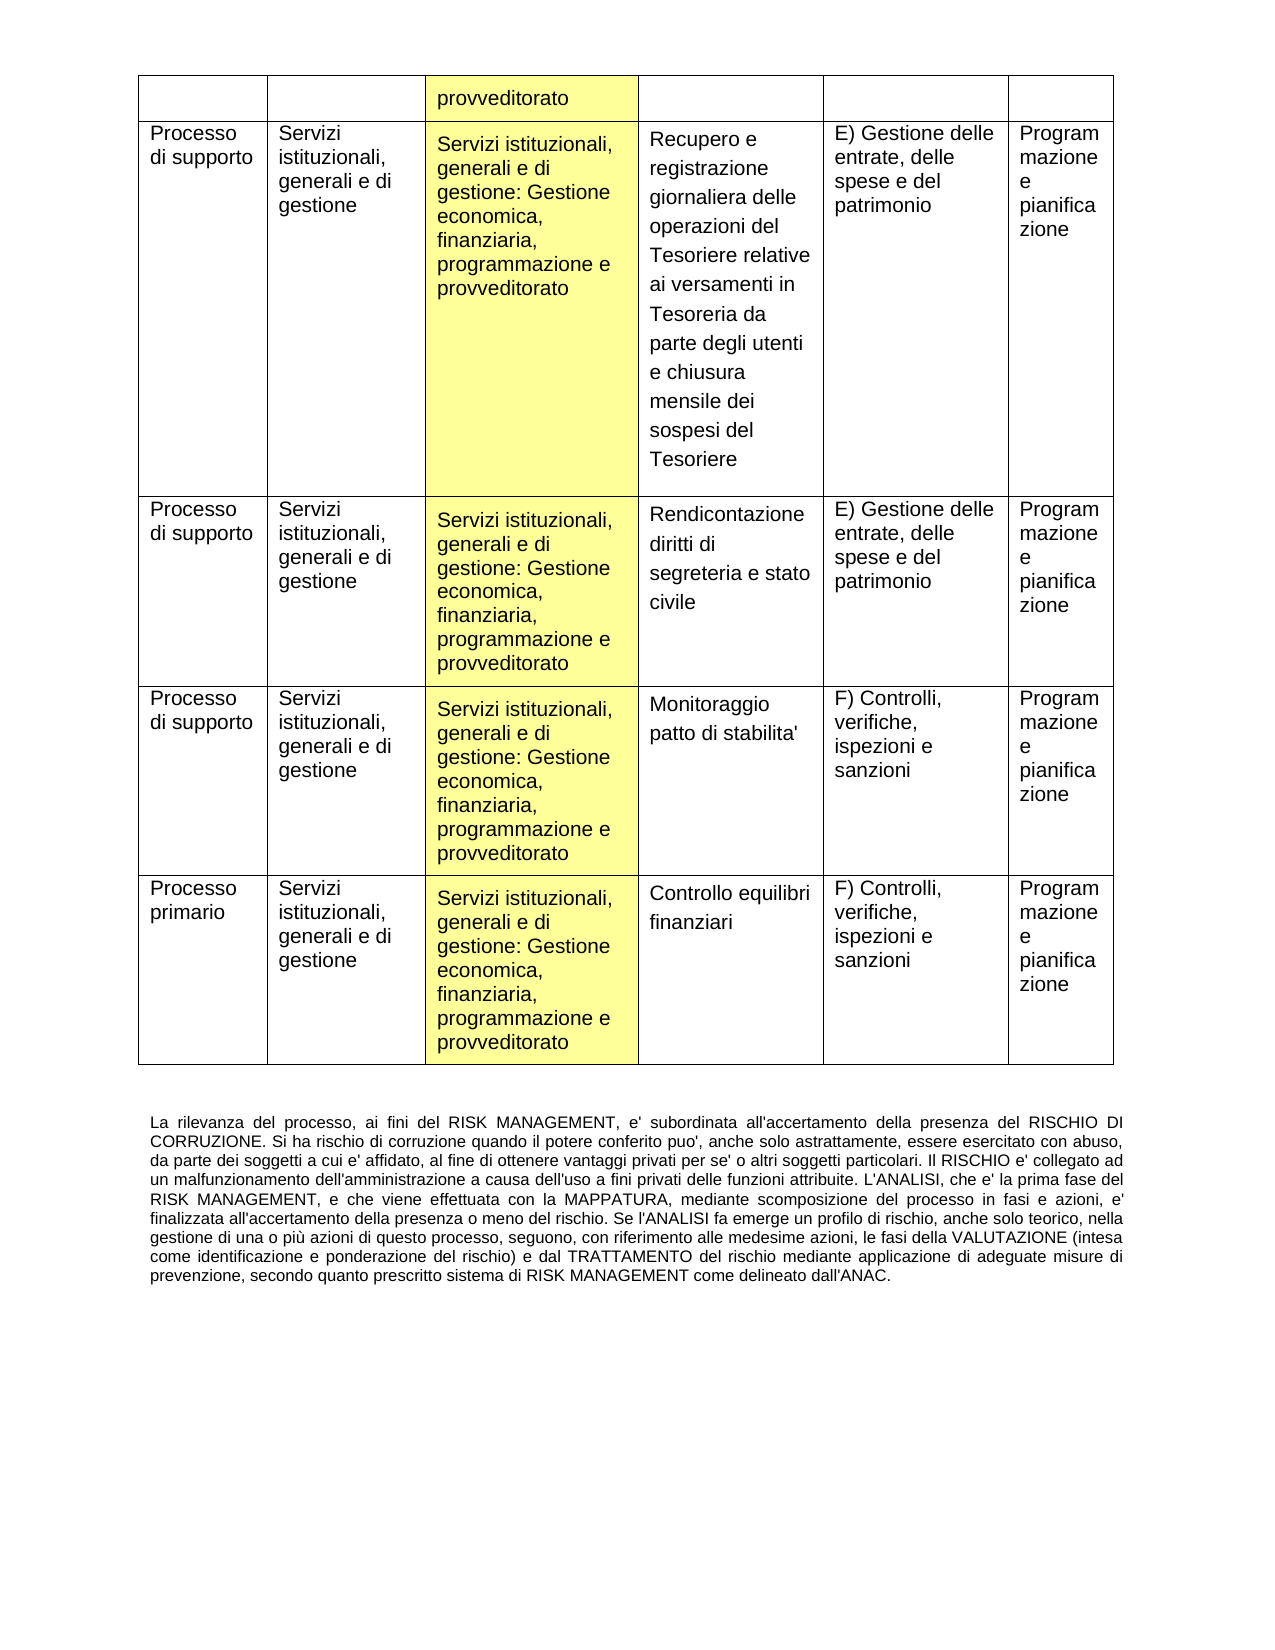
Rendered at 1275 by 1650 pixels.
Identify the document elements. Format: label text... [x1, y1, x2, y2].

table_cell Servizi istituzionali, generali e di gestione: Gestione economica, finanziaria, programmazione e provveditorato [426, 687, 638, 875]
table_cell Monitoraggio patto di stabilita' [639, 687, 823, 875]
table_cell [639, 76, 823, 121]
table_cell F) Controlli, verifiche, ispezioni e sanzioni [824, 876, 1008, 1064]
table_cell E) Gestione delle entrate, delle spese e del patrimonio [824, 497, 1008, 686]
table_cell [426, 122, 638, 496]
table_cell Programmazione e pianificazione [1009, 497, 1113, 686]
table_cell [1009, 122, 1113, 496]
table_cell Programmazione e pianificazione [1009, 687, 1113, 875]
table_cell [268, 76, 425, 121]
text La rilevanza del processo, ai fini del RISK MANAGEMENT, e' subordinata all'accertamento della presenza del RISCHIO DI CORRUZIONE. Si ha rischio di corruzione quando il potere conferito puo', anche solo astrattamente, essere esercitato con abuso, da parte dei soggetti a cui e' affidato, al fine di ottenere vantaggi privati per se' o altri soggetti particolari. Il RISCHIO e' collegato ad un malfunzionamento dell'amministrazione a causa dell'uso a fini privati delle funzioni attribuite. L'ANALISI, che e' la prima fase del RISK MANAGEMENT, e che viene effettuata con la MAPPATURA, mediante scomposizione del processo in fasi e azioni, e' finalizzata all'accertamento della presenza o meno del rischio. Se l'ANALISI fa emerge un profilo di rischio, anche solo teorico, nella gestione di una o più azioni di questo processo, seguono, con riferimento alle medesime azioni, le fasi della VALUTAZIONE (intesa come identificazione e ponderazione del rischio) e dal TRATTAMENTO del rischio mediante applicazione di adeguate misure di prevenzione, secondo quanto prescritto sistema di RISK MANAGEMENT come delineato dall'ANAC. [150, 1113, 1125, 1285]
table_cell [426, 76, 638, 121]
table_cell Rendicontazione diritti di segreteria e stato civile [639, 497, 823, 686]
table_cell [268, 122, 425, 496]
table_cell F) Controlli, verifiche, ispezioni e sanzioni [824, 687, 1008, 875]
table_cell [824, 122, 1008, 496]
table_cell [824, 76, 1008, 121]
table_cell Processo di supporto [139, 497, 267, 686]
table_cell Programmazione e pianificazione [1009, 876, 1113, 1064]
table_cell Servizi istituzionali, generali e di gestione [268, 876, 425, 1064]
table_cell Servizi istituzionali, generali e di gestione [268, 687, 425, 875]
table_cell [139, 122, 267, 496]
table_cell Recupero e registrazione giornaliera delle operazioni del Tesoriere relative ai versamenti in Tesoreria da parte degli utenti e chiusura mensile dei sospesi del Tesoriere [639, 122, 823, 496]
table_cell Controllo equilibri finanziari [639, 876, 823, 1064]
table_cell Processo di supporto [139, 687, 267, 875]
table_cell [1009, 76, 1113, 121]
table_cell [139, 76, 267, 121]
table_cell Servizi istituzionali, generali e di gestione [268, 497, 425, 686]
table_cell Processo primario [139, 876, 267, 1064]
table_cell Servizi istituzionali, generali e di gestione: Gestione economica, finanziaria, programmazione e provveditorato [426, 876, 638, 1064]
table_cell Servizi istituzionali, generali e di gestione: Gestione economica, finanziaria, programmazione e provveditorato [426, 497, 638, 686]
